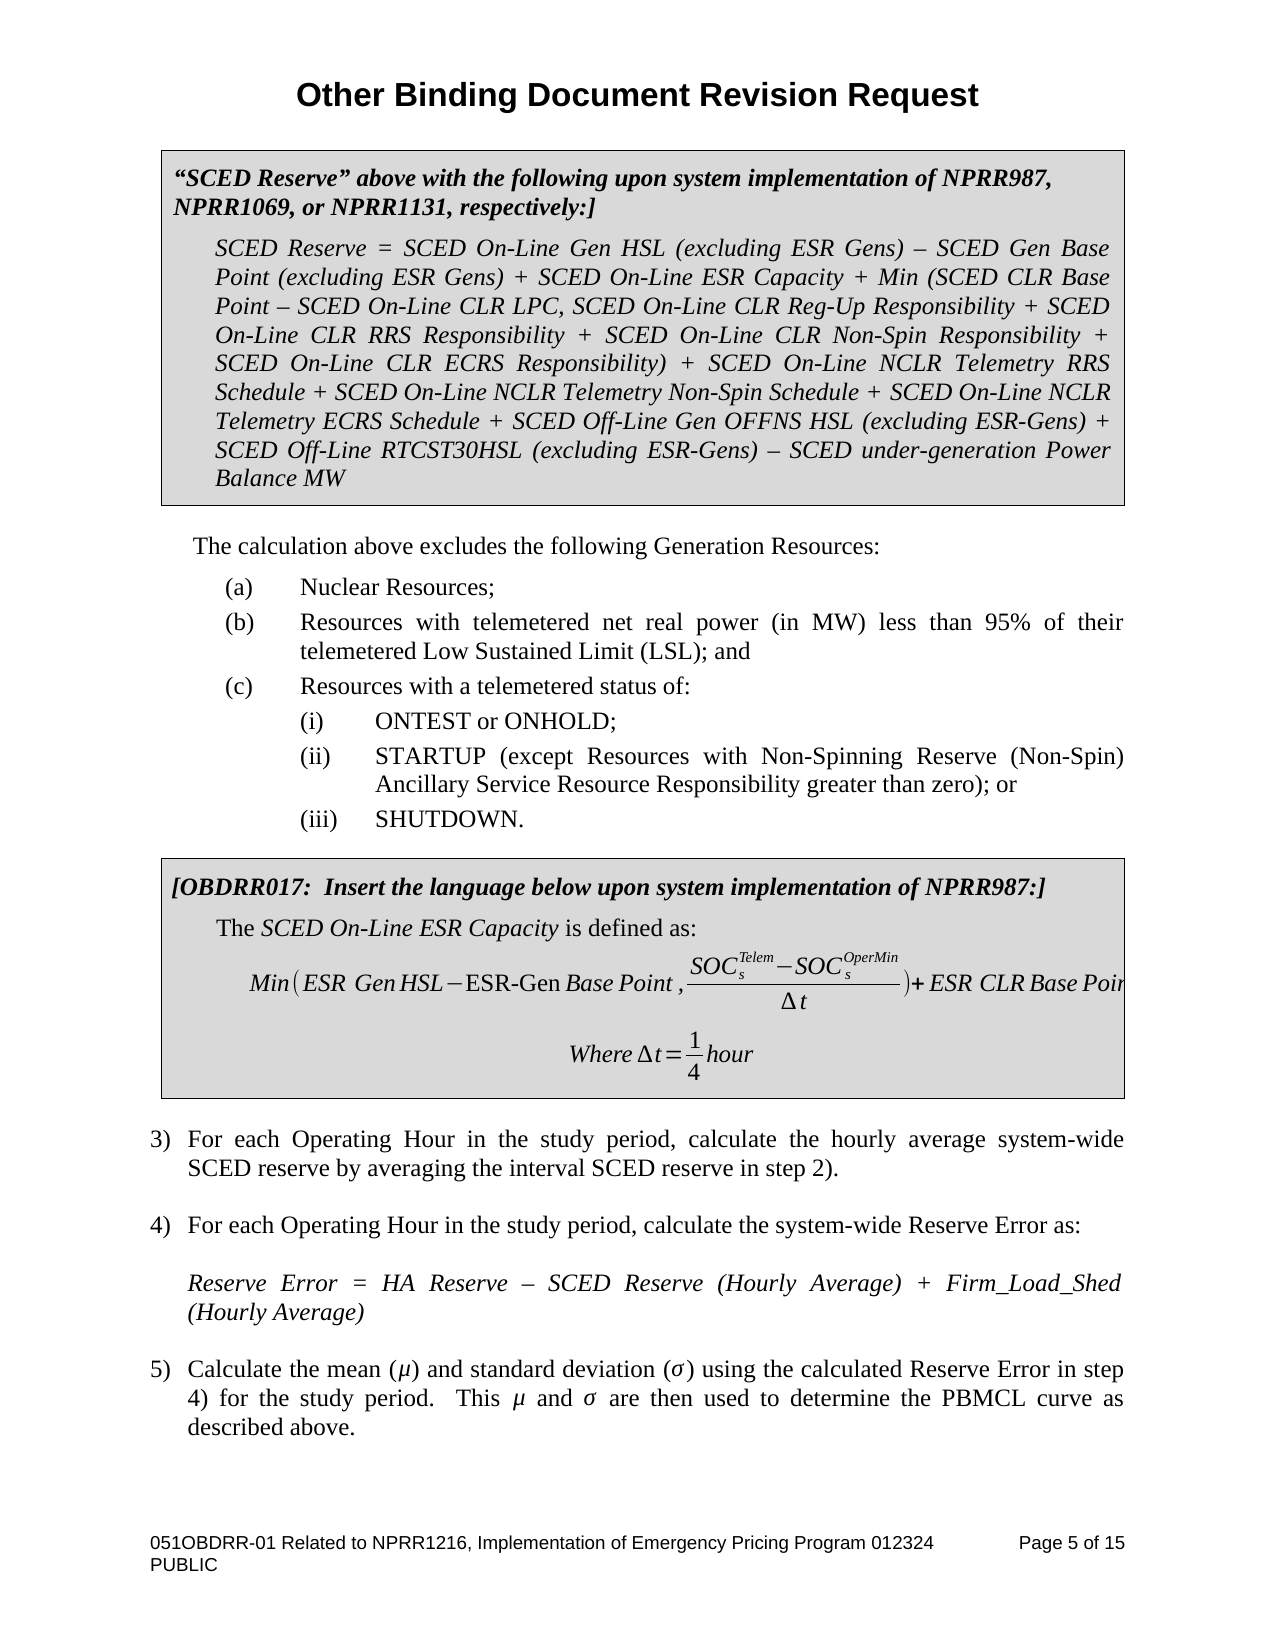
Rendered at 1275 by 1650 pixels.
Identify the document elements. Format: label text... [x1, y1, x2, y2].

text Reserve Error = HA Reserve – SCED Reserve (Hourly Average) + Firm_Load_Shed (Hourly Average) [187, 1268, 1125, 1326]
text (c) Resources with a telemetered status of: [225, 671, 1125, 699]
text (ii) STARTUP (except Resources with Non-Spinning Reserve (Non-Spin) Ancillary Service Resource Responsibility greater than zero); or [300, 741, 1125, 798]
text 4) For each Operating Hour in the study period, calculate the system-wide Reserve Error as: [150, 1211, 1125, 1239]
text (a) Nuclear Resources; [225, 572, 1125, 601]
table_header [OBDRR017: Insert the language below upon system implementation of NPRR987:] The SCED On-Line ESR Capacity is defined as: [162, 859, 1124, 1098]
text 5) Calculate the mean () and standard deviation () using the calculated Reserve Error in step 4) for the study period. This and are then used to determine the PBMCL curve as described above. [150, 1354, 1125, 1441]
text 3) For each Operating Hour in the study period, calculate the hourly average system-wide SCED reserve by averaging the interval SCED reserve in step 2). [150, 1124, 1125, 1182]
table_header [162, 151, 1124, 505]
text (iii) SHUTDOWN. [300, 804, 1125, 833]
text (b) Resources with telemetered net real power (in MW) less than 95% of their telemetered Low Sustained Limit (LSL); and [225, 607, 1125, 664]
text (i) ONTEST or ONHOLD; [300, 706, 1125, 734]
text The calculation above excludes the following Generation Resources: [193, 531, 1125, 559]
